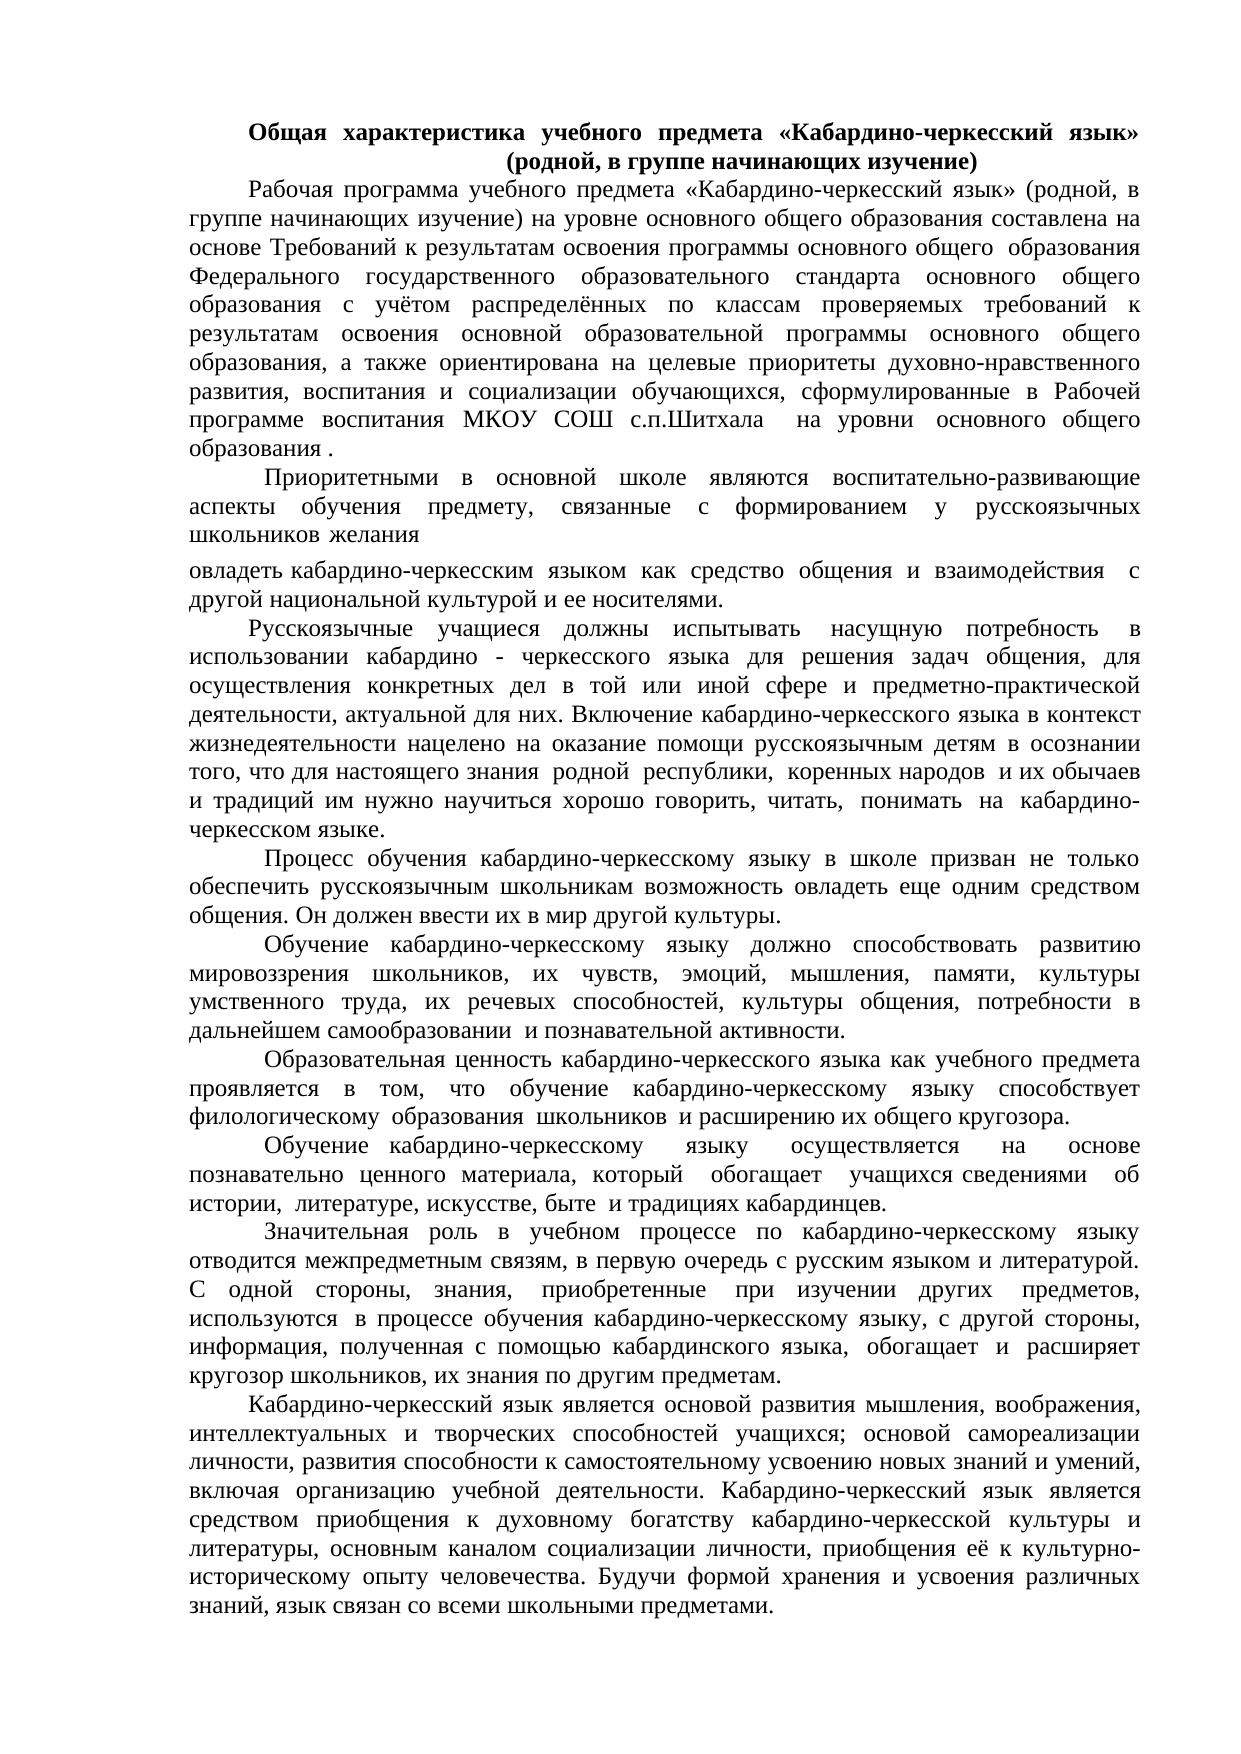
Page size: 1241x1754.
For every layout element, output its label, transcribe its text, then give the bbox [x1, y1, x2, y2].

text Кабардино-черкесский язык является основой развития мышления, воображения, интеллектуальных и творческих способностей учащихся; основой самореализации личности, развития способности к самостоятельному усвоению новых знаний и умений, включая организацию учебной деятельности. Кабардино-черкесский язык является средством приобщения к духовному богатству кабардино-черкесской культуры и литературы, основным каналом социализации личности, приобщения её к культурно-историческому опыту человечества. Будучи формой хранения и усвоения различных знаний, язык связан со всеми школьными предметами. [189, 1389, 1141, 1619]
text Значительная роль в учебном процессе по кабардино-черкесскому языку отводится межпредметным связям, в первую очередь с русским языком и литературой. С одной стороны, знания, приобретенные при изучении других предметов, используются в процессе обучения кабардино-черкесскому языку, с другой стороны, информация, полученная с помощью кабардинского языка, обогащает и расширяет кругозор школьников, их знания по другим предметам. [189, 1216, 1140, 1389]
subtitle Общая характеристика учебного предмета «Кабардино-черкесский язык» (родной, в группе начинающих изучение) [248, 118, 1140, 174]
text Приоритетными в основной школе являются воспитательно-развивающие аспекты обучения предмету, связанные с формированием у русскоязычных школьников желания [189, 462, 1141, 548]
text Русскоязычные учащиеся должны испытывать насущную потребность в использовании кабардино - черкесского языка для решения задач общения, для осуществления конкретных дел в той или иной сфере и предметно-практической деятельности, актуальной для них. Включение кабардино-черкесского языка в контекст жизнедеятельности нацелено на оказание помощи русскоязычным детям в осознании того, что для настоящего знания родной республики, коренных народов и их обычаев и традиций им нужно научиться хорошо говорить, читать, понимать на кабардино- черкесском языке. [189, 613, 1141, 843]
text Обучение кабардино-черкесскому языку должно способствовать развитию мировоззрения школьников, их чувств, эмоций, мышления, памяти, культуры умственного труда, их речевых способностей, культуры общения, потребности в дальнейшем самообразовании и познавательной активности. [189, 929, 1141, 1044]
text овладеть кабардино-черкесским языком как средство общения и взаимодействия с другой национальной культурой и ее носителями. [189, 555, 1140, 613]
text Образовательная ценность кабардино-черкесского языка как учебного предмета проявляется в том, что обучение кабардино-черкесскому языку способствует филологическому образования школьников и расширению их общего кругозора. [189, 1044, 1140, 1130]
text Процесс обучения кабардино-черкесскому языку в школе призван не только обеспечить русскоязычным школьникам возможность овладеть еще одним средством общения. Он должен ввести их в мир другой культуры. [189, 843, 1140, 929]
text Рабочая программа учебного предмета «Кабардино-черкесский язык» (родной, в группе начинающих изучение) на уровне основного общего образования составлена на основе Требований к результатам освоения программы основного общего образования Федерального государственного образовательного стандарта основного общего образования с учётом распределённых по классам проверяемых требований к результатам освоения основной образовательной программы основного общего образования, а также ориентирована на целевые приоритеты духовно-нравственного развития, воспитания и социализации обучающихся, сформулированные в Рабочей программе воспитания МКОУ СОШ с.п.Шитхала на уровни основного общего образования . [189, 174, 1141, 462]
text Обучение кабардино-черкесскому языку осуществляется на основе познавательно ценного материала, который обогащает учащихся сведениями об истории, литературе, искусстве, быте и традициях кабардинцев. [189, 1130, 1141, 1216]
